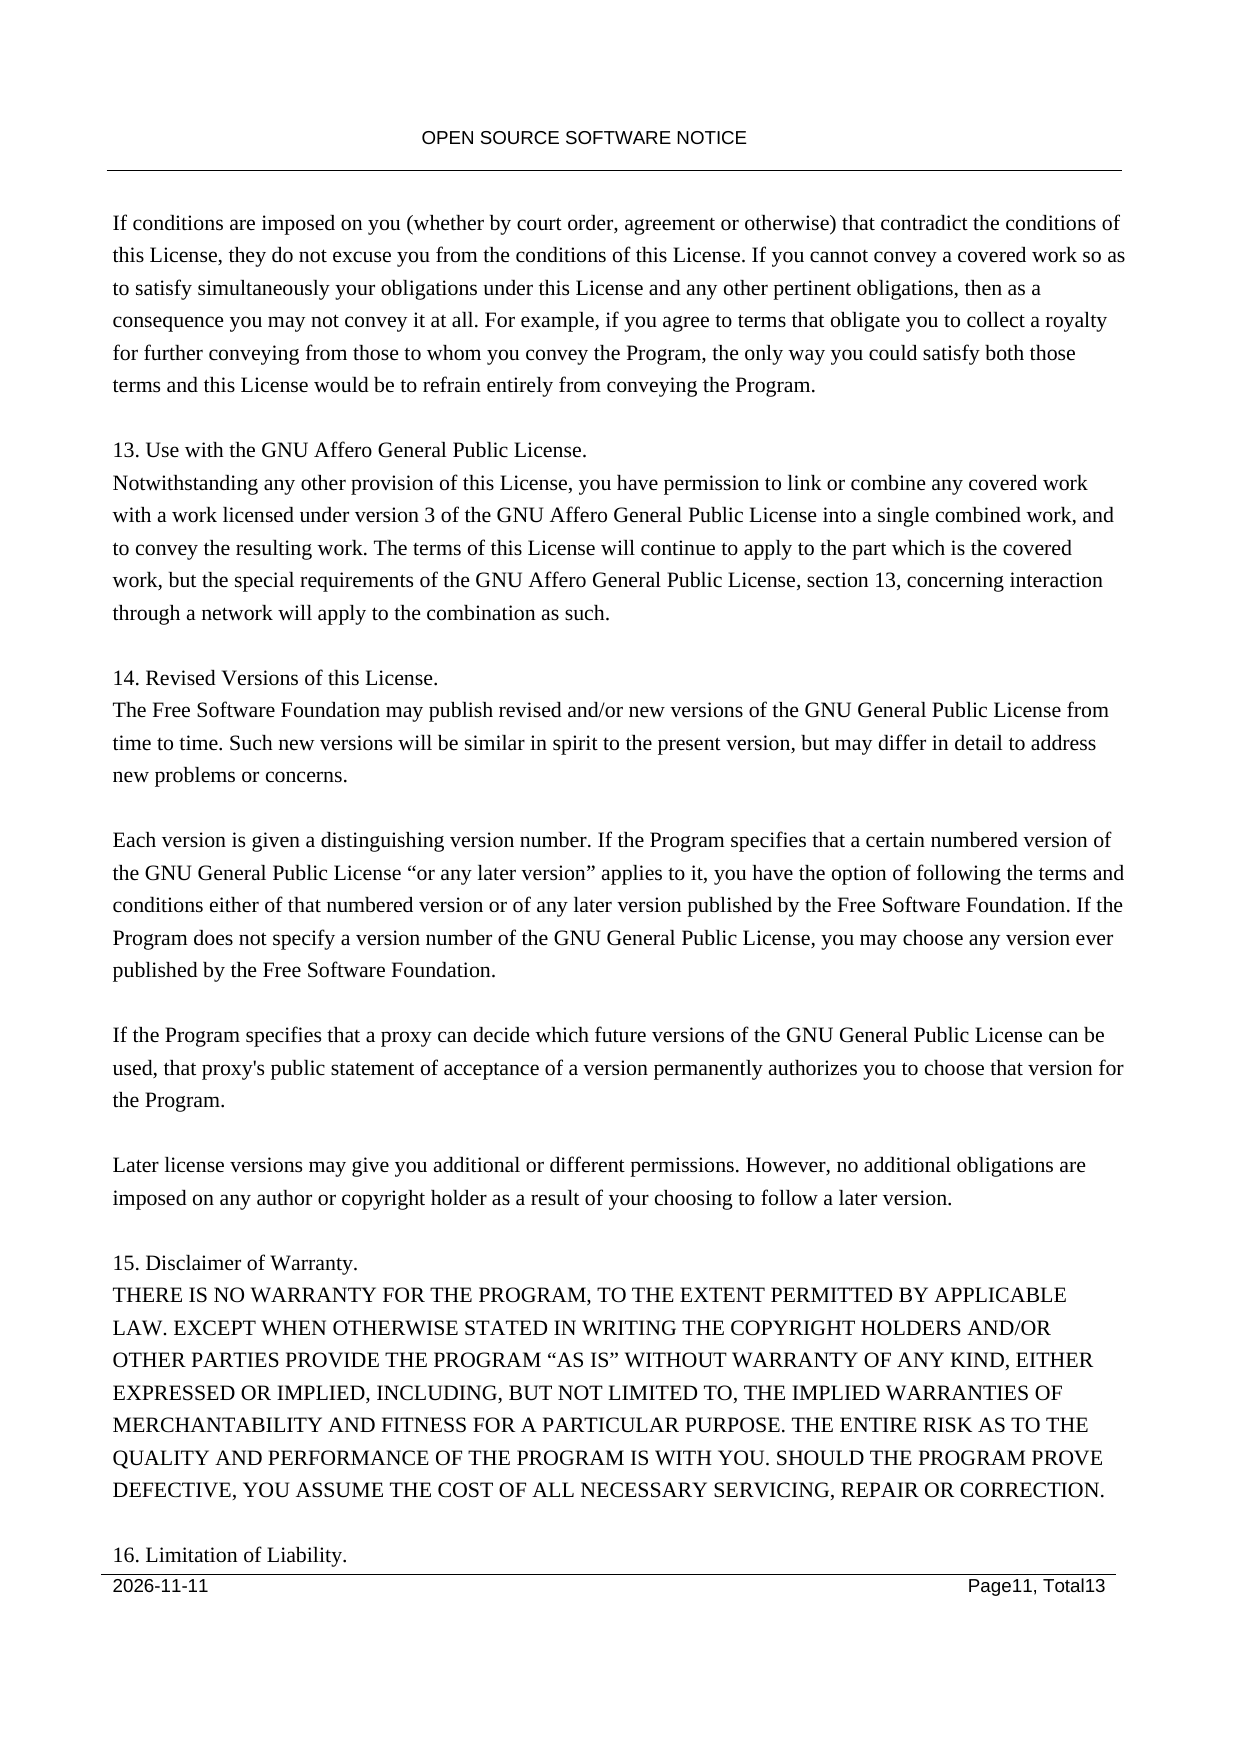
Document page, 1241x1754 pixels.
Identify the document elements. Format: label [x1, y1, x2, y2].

text [112, 206, 1128, 1571]
